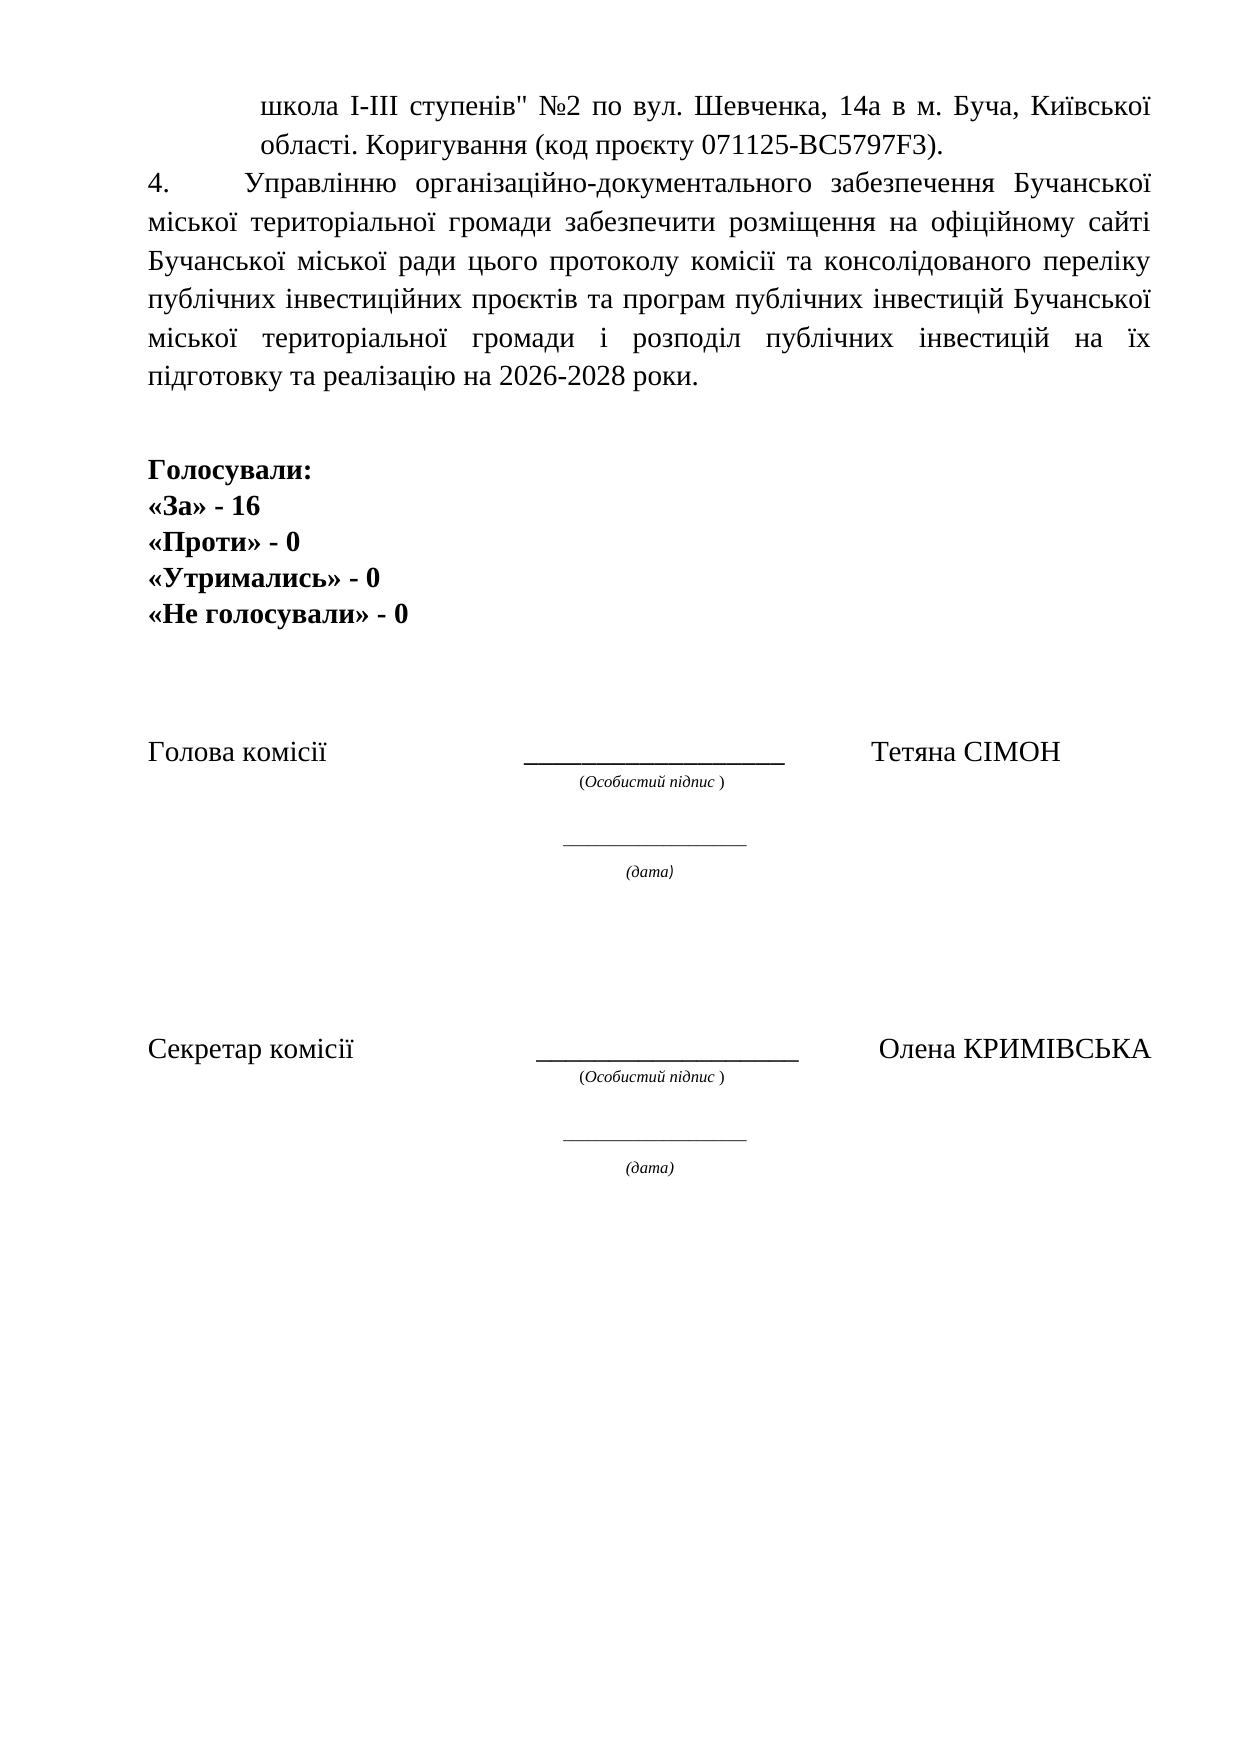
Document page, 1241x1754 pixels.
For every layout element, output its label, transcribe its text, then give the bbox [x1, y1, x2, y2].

text 4. Управлінню організаційно-документального забезпечення Бучанської міської територіальної громади забезпечити розміщення на офіційному сайті Бучанської міської ради цього протоколу комісії та консолідованого переліку публічних інвестиційних проєктів та програм публічних інвестицій Бучанської міської територіальної громади і розподіл публічних інвестицій на їх підготовку та реалізацію на 2026-2028 роки. [148, 166, 1152, 392]
text (Особистий підпис ) [148, 772, 1152, 791]
text «Не голосували» - 0 [148, 597, 1152, 630]
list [223, 88, 1152, 161]
text ______________________ (дата) [148, 1124, 1152, 1179]
text «За» - 16 [148, 488, 1152, 522]
text «Проти» - 0 [148, 524, 1152, 558]
text Секретар комісії __________________ Олена КРИМІВСЬКА [148, 1031, 1152, 1064]
text «Утримались» - 0 [148, 560, 1152, 594]
text Голова комісії __________________ Тетяна СІМОН [148, 733, 1152, 769]
text (Особистий підпис ) [148, 1067, 1152, 1086]
text ______________________ (дата) [148, 828, 1152, 884]
text Голосували: [148, 452, 1152, 486]
